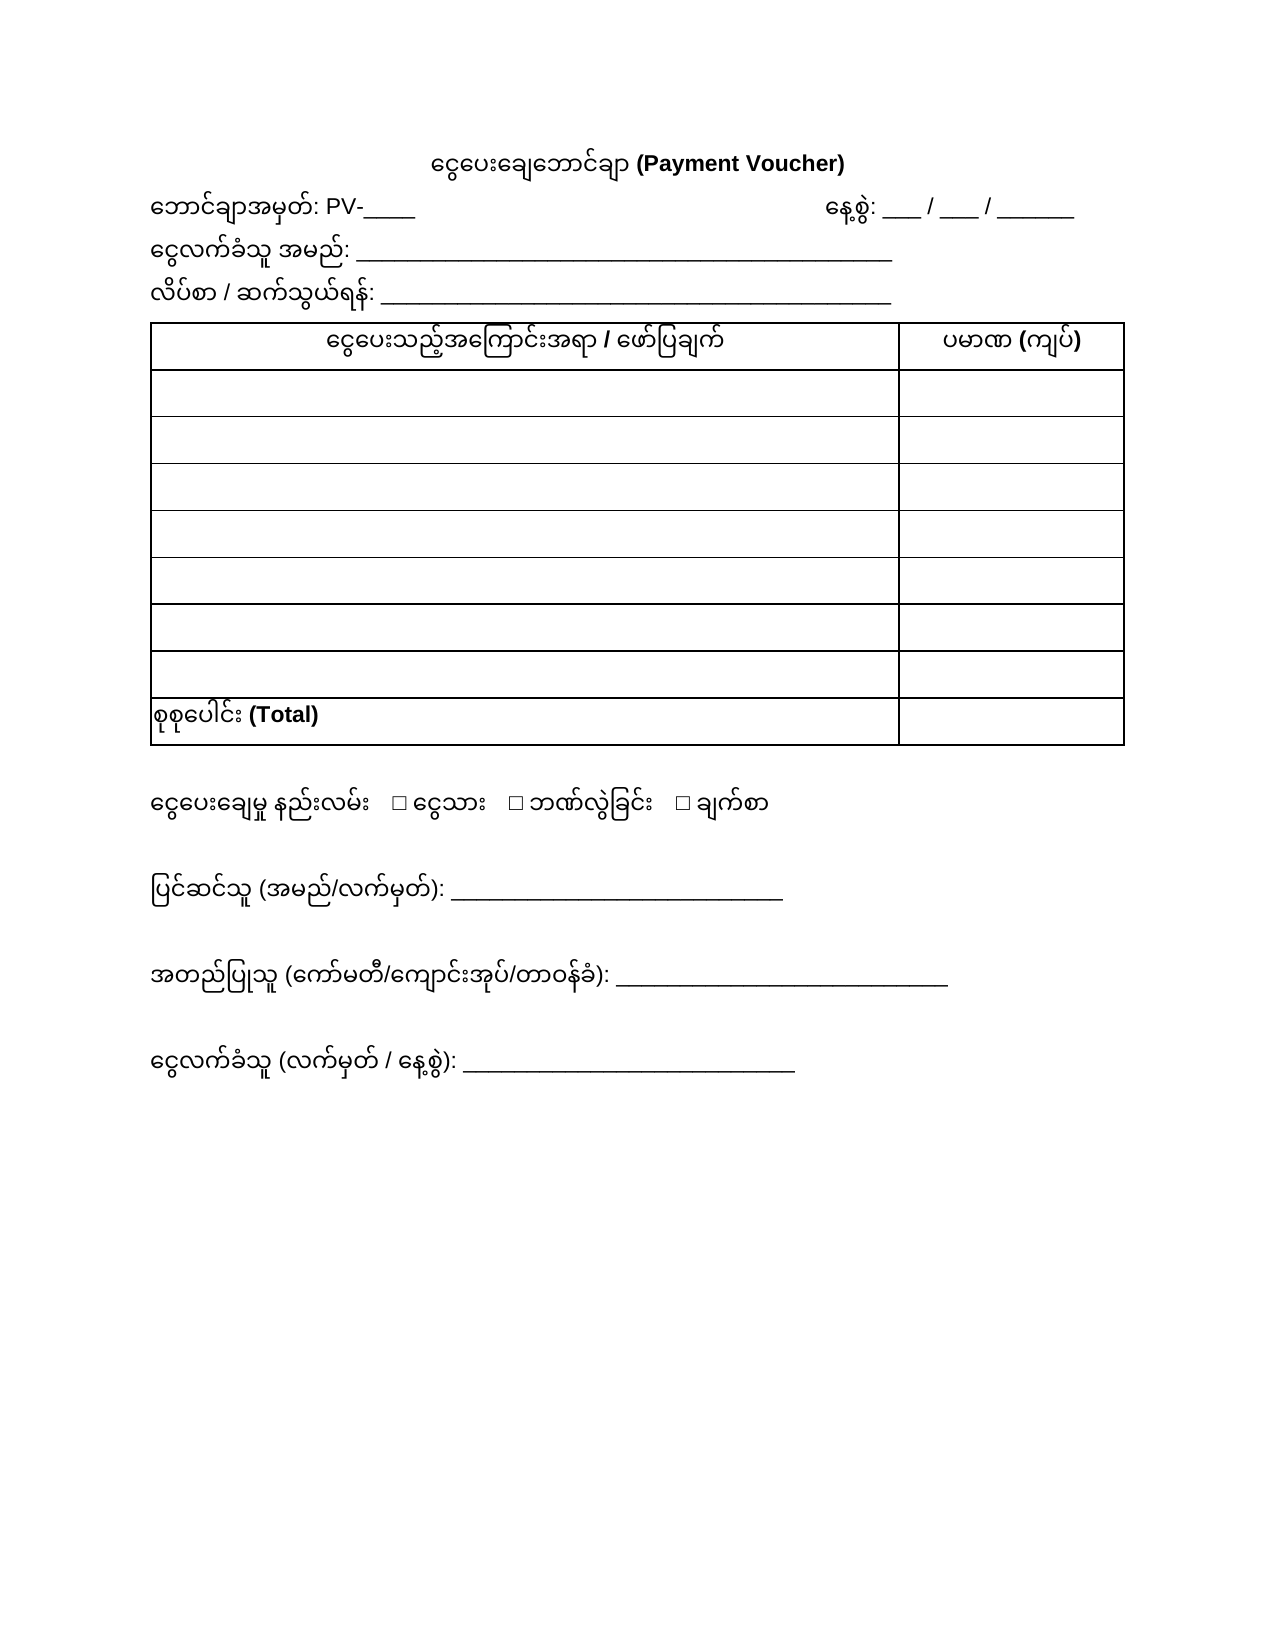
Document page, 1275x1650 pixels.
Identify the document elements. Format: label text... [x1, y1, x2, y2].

text ငွေလက်ခံသူ အမည်: __________________________________________ [150, 236, 1125, 262]
table_cell [152, 558, 898, 603]
table_cell [900, 417, 1123, 463]
text ငွေလက်ခံသူ (လက်မှတ် / နေ့စွဲ): __________________________ [150, 1047, 1125, 1073]
text ငွေပေးချေမှု နည်းလမ်း □ ငွေသား □ ဘဏ်လွဲခြင်း □ ချက်စာ [613, 788, 1125, 815]
table_cell [152, 417, 898, 463]
table_cell စုစုပေါင်း (Total) [152, 699, 898, 744]
text ဘောင်ချာအမှတ်: PV-____ နေ့စွဲ: ___ / ___ / ______ [150, 193, 1125, 219]
table_cell [152, 652, 898, 697]
table_cell [900, 371, 1123, 416]
table_cell [152, 605, 898, 650]
text ငွေပေးချေဘောင်ချာ (Payment Voucher) [150, 150, 1125, 176]
table_cell [152, 511, 898, 556]
table_cell [152, 371, 898, 416]
table_header ပမာဏ (ကျပ်) [900, 324, 1123, 369]
text အတည်ပြုသူ (ကော်မတီ/ကျောင်းအုပ်/တာဝန်ခံ): __________________________ [229, 961, 1125, 987]
text လိပ်စာ / ဆက်သွယ်ရန်: ________________________________________ [150, 279, 1125, 305]
text ငွေပေးချေမှု နည်းလမ်း □ ငွေသား □ ဘဏ်လွဲခြင်း □ ချက်စာ [150, 788, 612, 815]
table_cell [900, 558, 1123, 603]
table_cell [900, 699, 1123, 744]
table_cell [900, 464, 1123, 509]
table_cell [900, 605, 1123, 650]
table_cell [900, 652, 1123, 697]
table_cell [900, 511, 1123, 556]
text ပြင်ဆင်သူ (အမည်/လက်မှတ်): __________________________ [154, 874, 1125, 901]
table_cell [152, 464, 898, 509]
table_header ငွေပေးသည့်အကြောင်းအရာ / ဖော်ပြချက် [152, 324, 898, 369]
